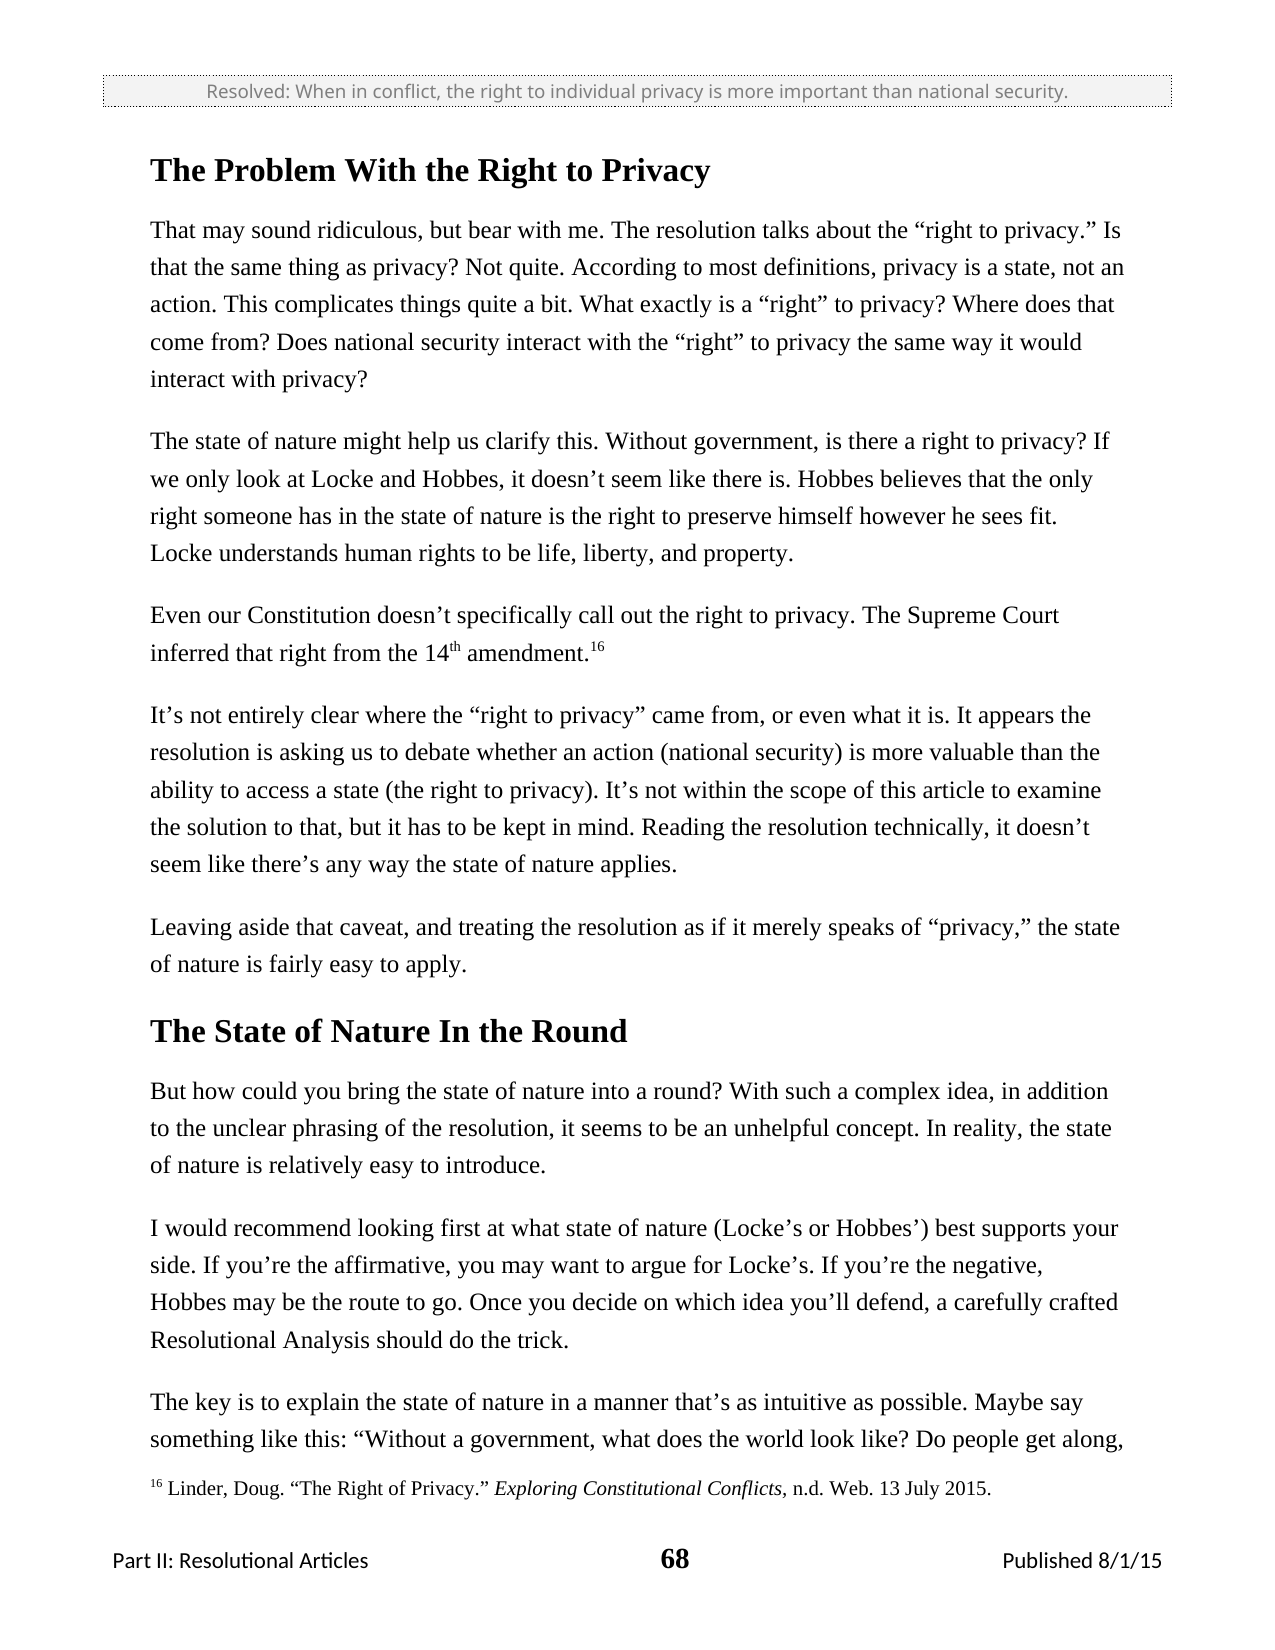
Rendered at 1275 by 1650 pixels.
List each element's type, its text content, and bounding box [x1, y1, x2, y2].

text It’s not entirely clear where the “right to privacy” came from, or even what it is. It appears the resolution is asking us to debate whether an action (national security) is more valuable than the ability to access a state (the right to privacy). It’s not within the scope of this article to examine the solution to that, but it has to be kept in mind. Reading the resolution technically, it doesn’t seem like there’s any way the state of nature applies. [150, 700, 1125, 878]
text Even our Constitution doesn’t specifically call out the right to privacy. The Supreme Court inferred that right from the 14th amendment. [150, 601, 1125, 667]
text The state of nature might help us clarify this. Without government, is there a right to privacy? If we only look at Locke and Hobbes, it doesn’t seem like there is. Hobbes believes that the only right someone has in the state of nature is the right to preserve himself however he sees fit. Locke understands human rights to be life, liberty, and property. [150, 426, 1125, 567]
text I would recommend looking first at what state of nature (Locke’s or Hobbes’) best supports your side. If you’re the affirmative, you may want to argue for Locke’s. If you’re the negative, Hobbes may be the route to go. Once you decide on which idea you’ll defend, a carefully crafted Resolutional Analysis should do the trick. [150, 1213, 1125, 1353]
subtitle The Problem With the Right to Privacy [150, 150, 1125, 188]
subtitle The State of Nature In the Round [150, 1011, 1125, 1049]
text Leaving aside that caveat, and treating the resolution as if it merely speaks of “privacy,” the state of nature is fairly easy to apply. [150, 912, 1125, 978]
text That may sound ridiculous, but bear with me. The resolution talks about the “right to privacy.” Is that the same thing as privacy? Not quite. According to most definitions, privacy is a state, not an action. This complicates things quite a bit. What exactly is a “right” to privacy? Where does that come from? Does national security interact with the “right” to privacy the same way it would interact with privacy? [150, 281, 1125, 393]
text That may sound ridiculous, but bear with me. The resolution talks about the “right to privacy.” Is that the same thing as privacy? Not quite. According to most definitions, privacy is a state, not an action. This complicates things quite a bit. What exactly is a “right” to privacy? Where does that come from? Does national security interact with the “right” to privacy the same way it would interact with privacy? [150, 215, 1125, 252]
text But how could you bring the state of nature into a round? With such a complex idea, in addition to the unclear phrasing of the resolution, it seems to be an unhelpful concept. In reality, the state of nature is relatively easy to introduce. [150, 1076, 1125, 1179]
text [150, 1387, 1125, 1453]
